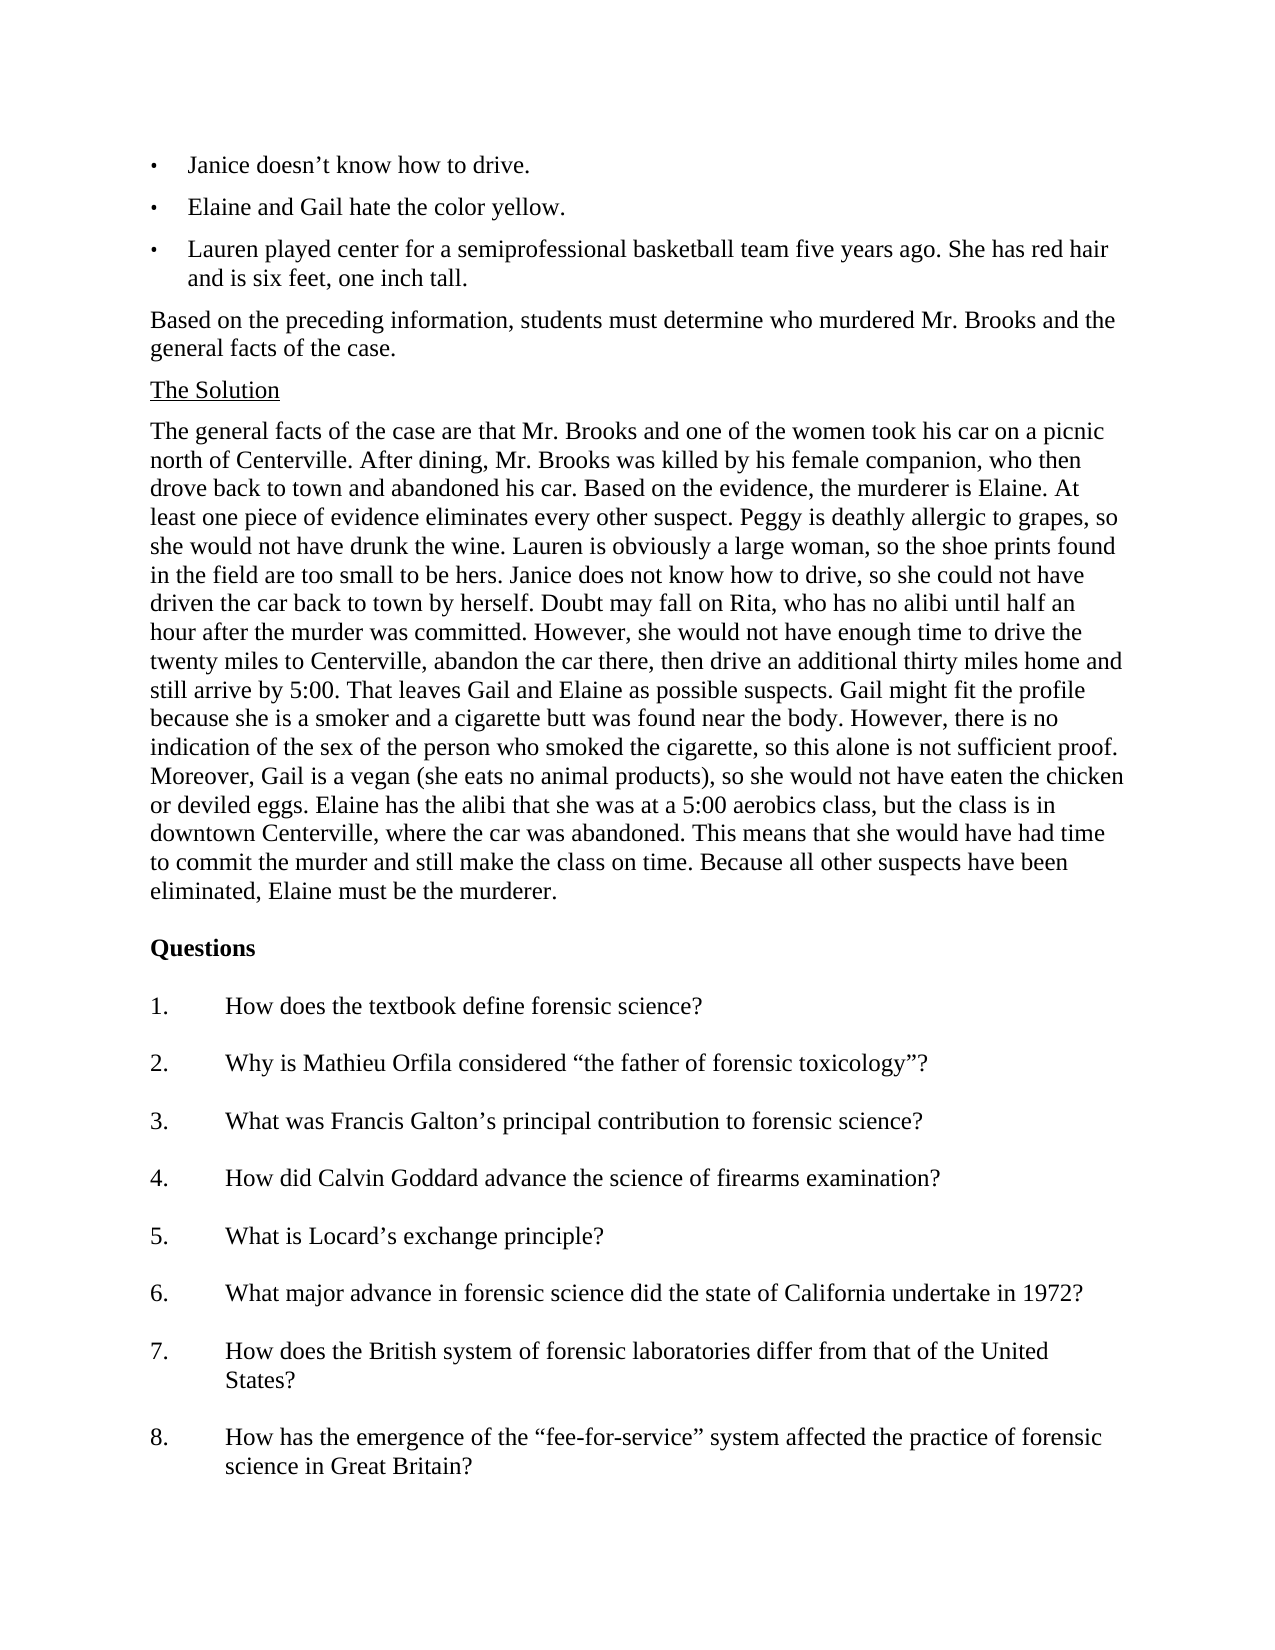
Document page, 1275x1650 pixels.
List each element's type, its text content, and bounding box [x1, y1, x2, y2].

text <ITEM><P><INST>• </INST>Elaine and Gail hate the color yellow.</P></ITEM> [150, 192, 1125, 221]
text 7. How does the British system of forensic laboratories differ from that of the United States? [150, 1336, 1125, 1393]
text 8. How has the emergence of the “fee-for-service” system affected the practice of forensic science in Great Britain? [150, 1422, 1125, 1480]
text Questions [150, 933, 1125, 962]
text <ITEM><P><INST>• </INST>Lauren played center for a semiprofessional basketball team five years ago. She has red hair and is six feet, one inch tall.</P></ITEM></BL> [150, 234, 1125, 292]
text <P>Based on the preceding information, students must determine who murdered Mr. Brooks and the general facts of the case.</P></DIS> [150, 305, 1125, 362]
text 4. How did Calvin Goddard advance the science of firearms examination? [150, 1163, 1125, 1192]
text 2. Why is Mathieu Orfila considered “the father of forensic toxicology”? [150, 1048, 1125, 1077]
text 6. What major advance in forensic science did the state of California undertake in 1972? [150, 1278, 1125, 1307]
text 5. What is Locard’s exchange principle? [150, 1221, 1125, 1250]
text <H2>The Solution</H2> [150, 375, 1125, 403]
text 1. How does the textbook define forensic science? [150, 991, 1125, 1020]
text <ITEM><P><INST>• </INST>Janice doesn’t know how to drive.</P></ITEM> [150, 150, 1125, 179]
text 3. What was Francis Galton’s principal contribution to forensic science? [150, 1106, 1125, 1135]
text <DIS><P>The general facts of the case are that Mr. Brooks and one of the women took his car on a picnic north of Centerville. After dining, Mr. Brooks was killed by his female companion, who then drove back to town and abandoned his car. Based on the evidence, the murderer is Elaine. At least one piece of evidence eliminates every other suspect. Peggy is deathly allergic to grapes, so she would not have drunk the wine. Lauren is obviously a large woman, so the shoe prints found in the field are too small to be hers. Janice does not know how to drive, so she could not have driven the car back to town by herself. Doubt may fall on Rita, who has no alibi until half an hour after the murder was committed. However, she would not have enough time to drive the twenty miles to Centerville, abandon the car there, then drive an additional thirty miles home and still arrive by 5:00. That leaves Gail and Elaine as possible suspects. Gail might fit the profile because she is a smoker and a cigarette butt was found near the body. However, there is no indication of the sex of the person who smoked the cigarette, so this alone is not sufficient proof. Moreover, Gail is a vegan (she eats no animal products), so she would not have eaten the chicken or deviled eggs. Elaine has the alibi that she was at a 5:00 aerobics class, but the class is in downtown Centerville, where the car was abandoned. This means that she would have had time to commit the murder and still make the class on time. Because all other suspects have been eliminated, Elaine must be the murderer.</P></DIS></DISSET></CHAP> [150, 416, 1125, 905]
